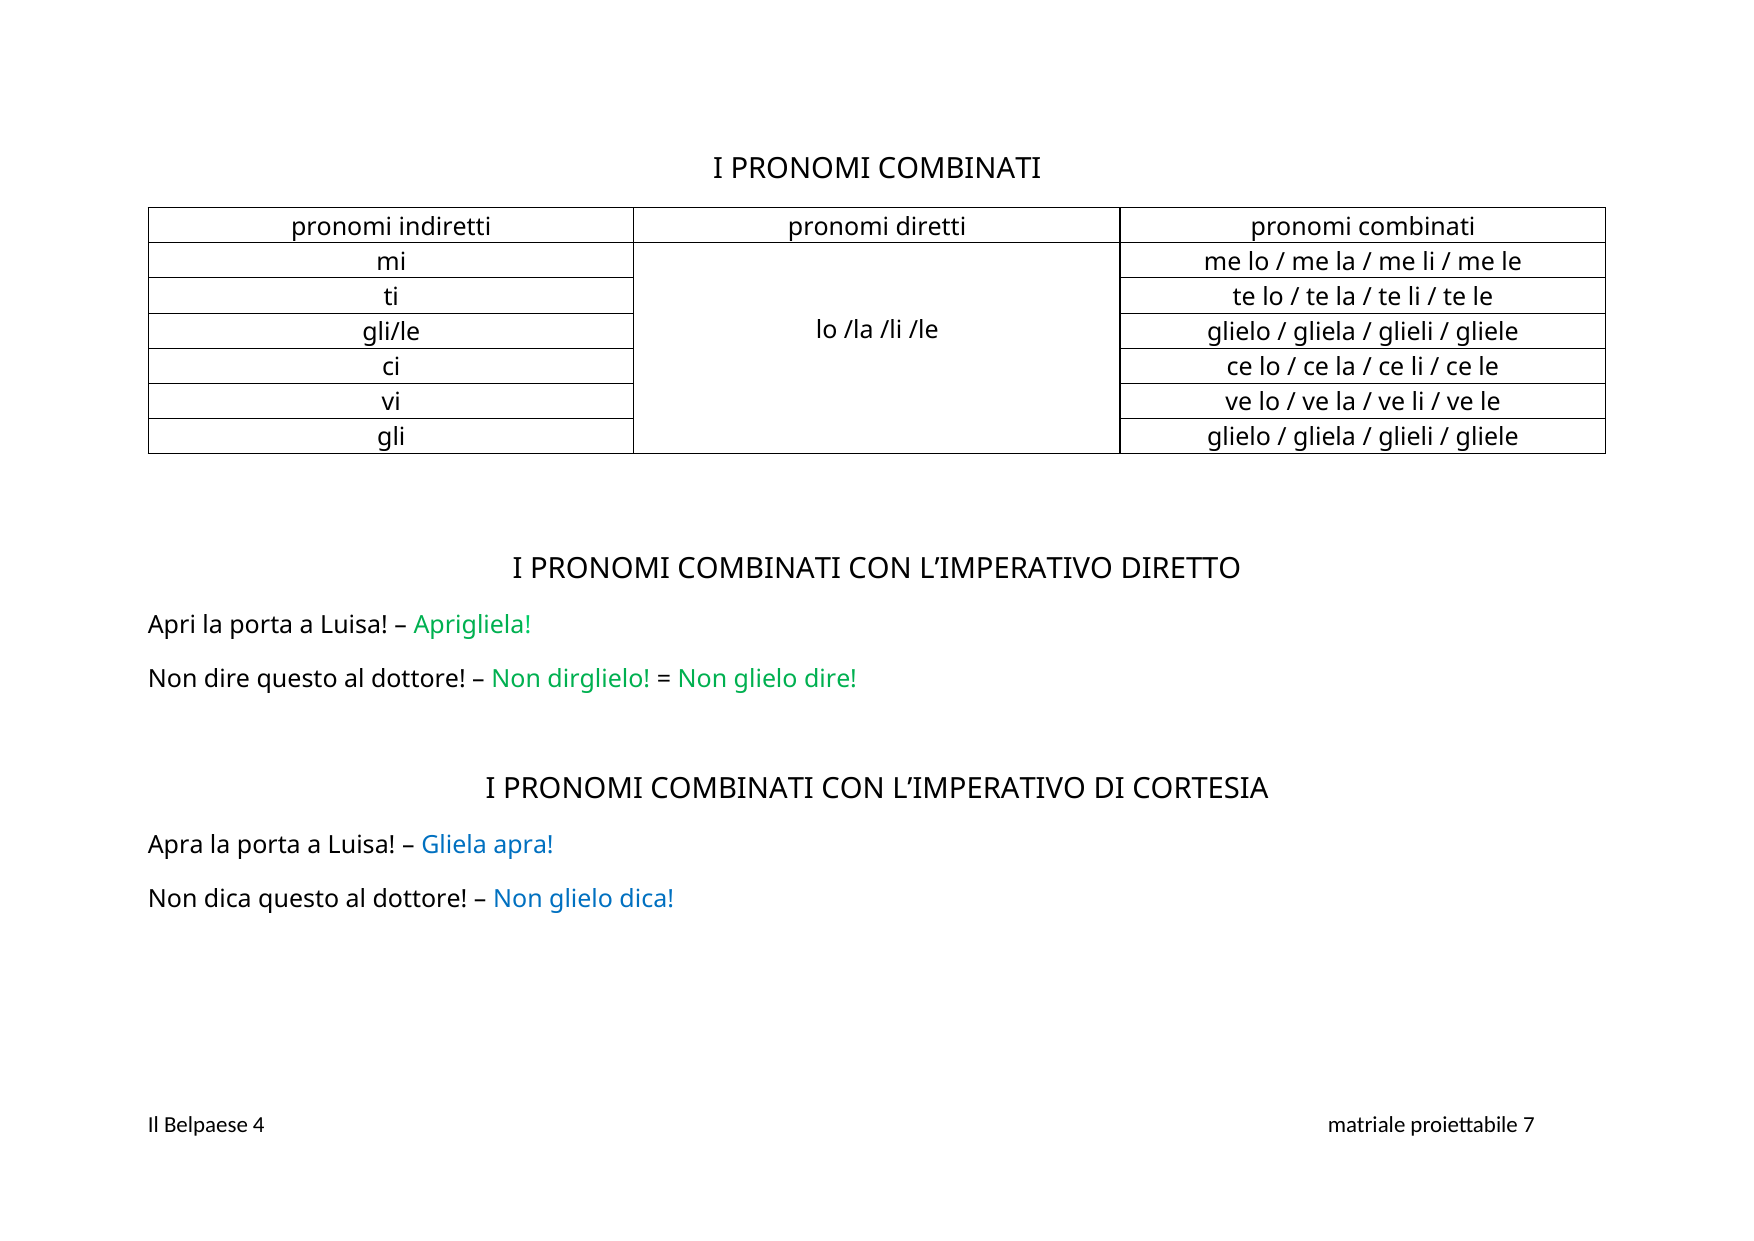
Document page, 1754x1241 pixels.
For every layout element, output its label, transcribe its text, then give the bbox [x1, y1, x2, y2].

table_cell glielo / gliela / glieli / gliele [1121, 419, 1605, 453]
table_cell ti [149, 278, 633, 312]
table_cell ce lo / ce la / ce li / ce le [1121, 349, 1605, 383]
text I PRONOMI COMBINATI CON L’IMPERATIVO DIRETTO [148, 548, 1606, 587]
text Apri la porta a Luisa! – Aprigliela! [148, 607, 1606, 641]
table_cell ve lo / ve la / ve li / ve le [1121, 384, 1605, 418]
text I PRONOMI COMBINATI [148, 148, 1606, 187]
table_cell vi [149, 384, 633, 418]
text Non dica questo al dottore! – Non glielo dica! [148, 880, 1606, 914]
text I PRONOMI COMBINATI CON L’IMPERATIVO DI CORTESIA [148, 767, 1606, 807]
table_cell ci [149, 349, 633, 383]
table_cell te lo / te la / te li / te le [1121, 278, 1605, 312]
table_cell glielo / gliela / glieli / gliele [1121, 314, 1605, 347]
table_cell me lo / me la / me li / me le [1121, 243, 1605, 277]
table_header pronomi indiretti [149, 208, 633, 242]
table_header pronomi diretti [634, 208, 1119, 242]
table_cell mi [149, 243, 633, 277]
text Non dire questo al dottore! – Non dirglielo! = Non glielo dire! [148, 661, 1606, 694]
text Apra la porta a Luisa! – Gliela apra! [148, 827, 1606, 861]
table_cell gli [149, 419, 633, 453]
table_cell lo /la /li /le [634, 243, 1119, 453]
table_header pronomi combinati [1121, 208, 1605, 242]
table_cell gli/le [149, 314, 633, 347]
